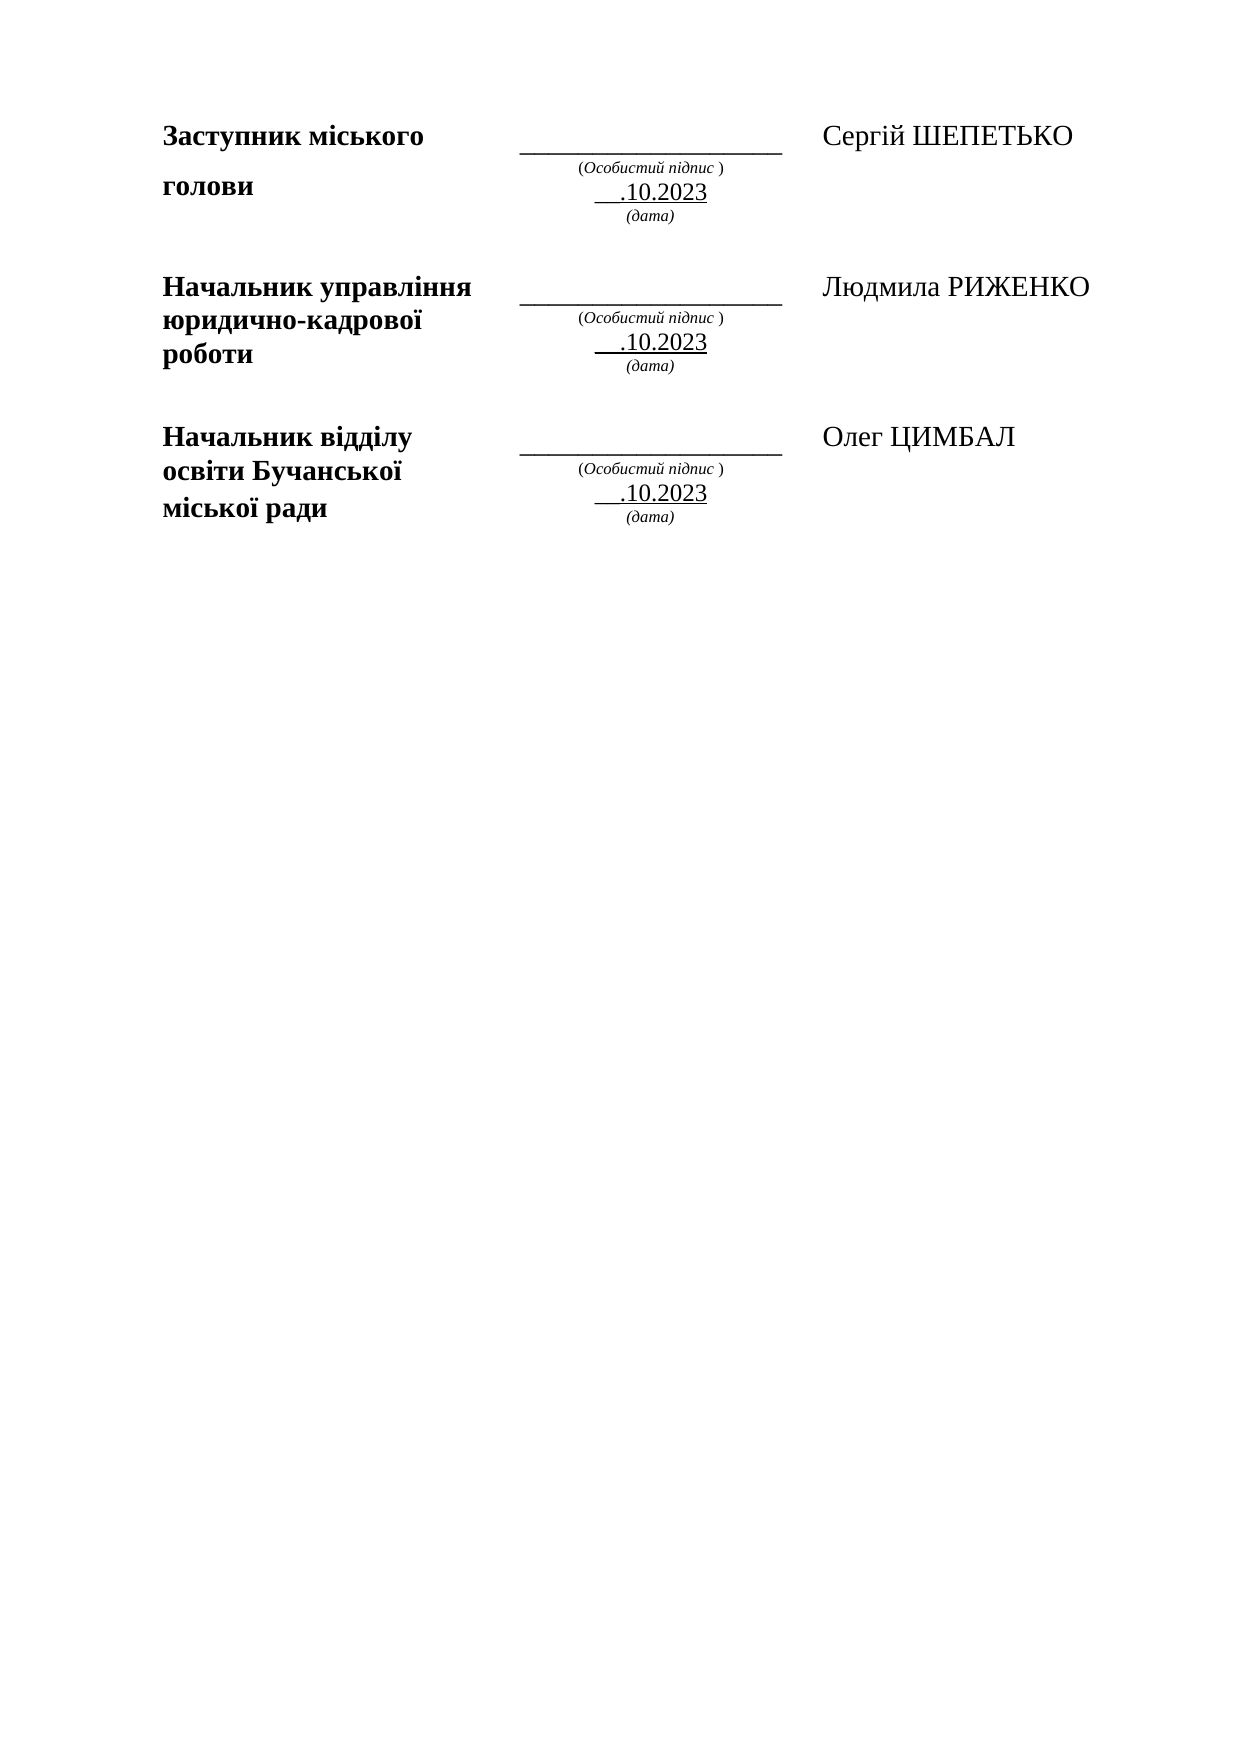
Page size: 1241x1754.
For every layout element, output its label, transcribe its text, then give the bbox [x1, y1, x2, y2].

table_header Заступник міського голови [151, 118, 491, 269]
table_header Сергій ШЕПЕТЬКО [811, 118, 1178, 269]
table_cell __________________ (Особистий підпис ) __.10.2023 (дата) [491, 269, 811, 419]
table_cell Начальник управління юридично-кадрової роботи [151, 269, 491, 419]
table_cell Олег ЦИМБАЛ [811, 420, 1178, 570]
table_cell __________________ (Особистий підпис ) __.10.2023 (дата) [491, 420, 811, 570]
table_header __________________ (Особистий підпис ) __.10.2023 (дата) [491, 118, 811, 269]
table_cell Людмила РИЖЕНКО [811, 269, 1178, 419]
table_cell Начальник відділу освіти Бучанської міської ради [151, 420, 491, 570]
